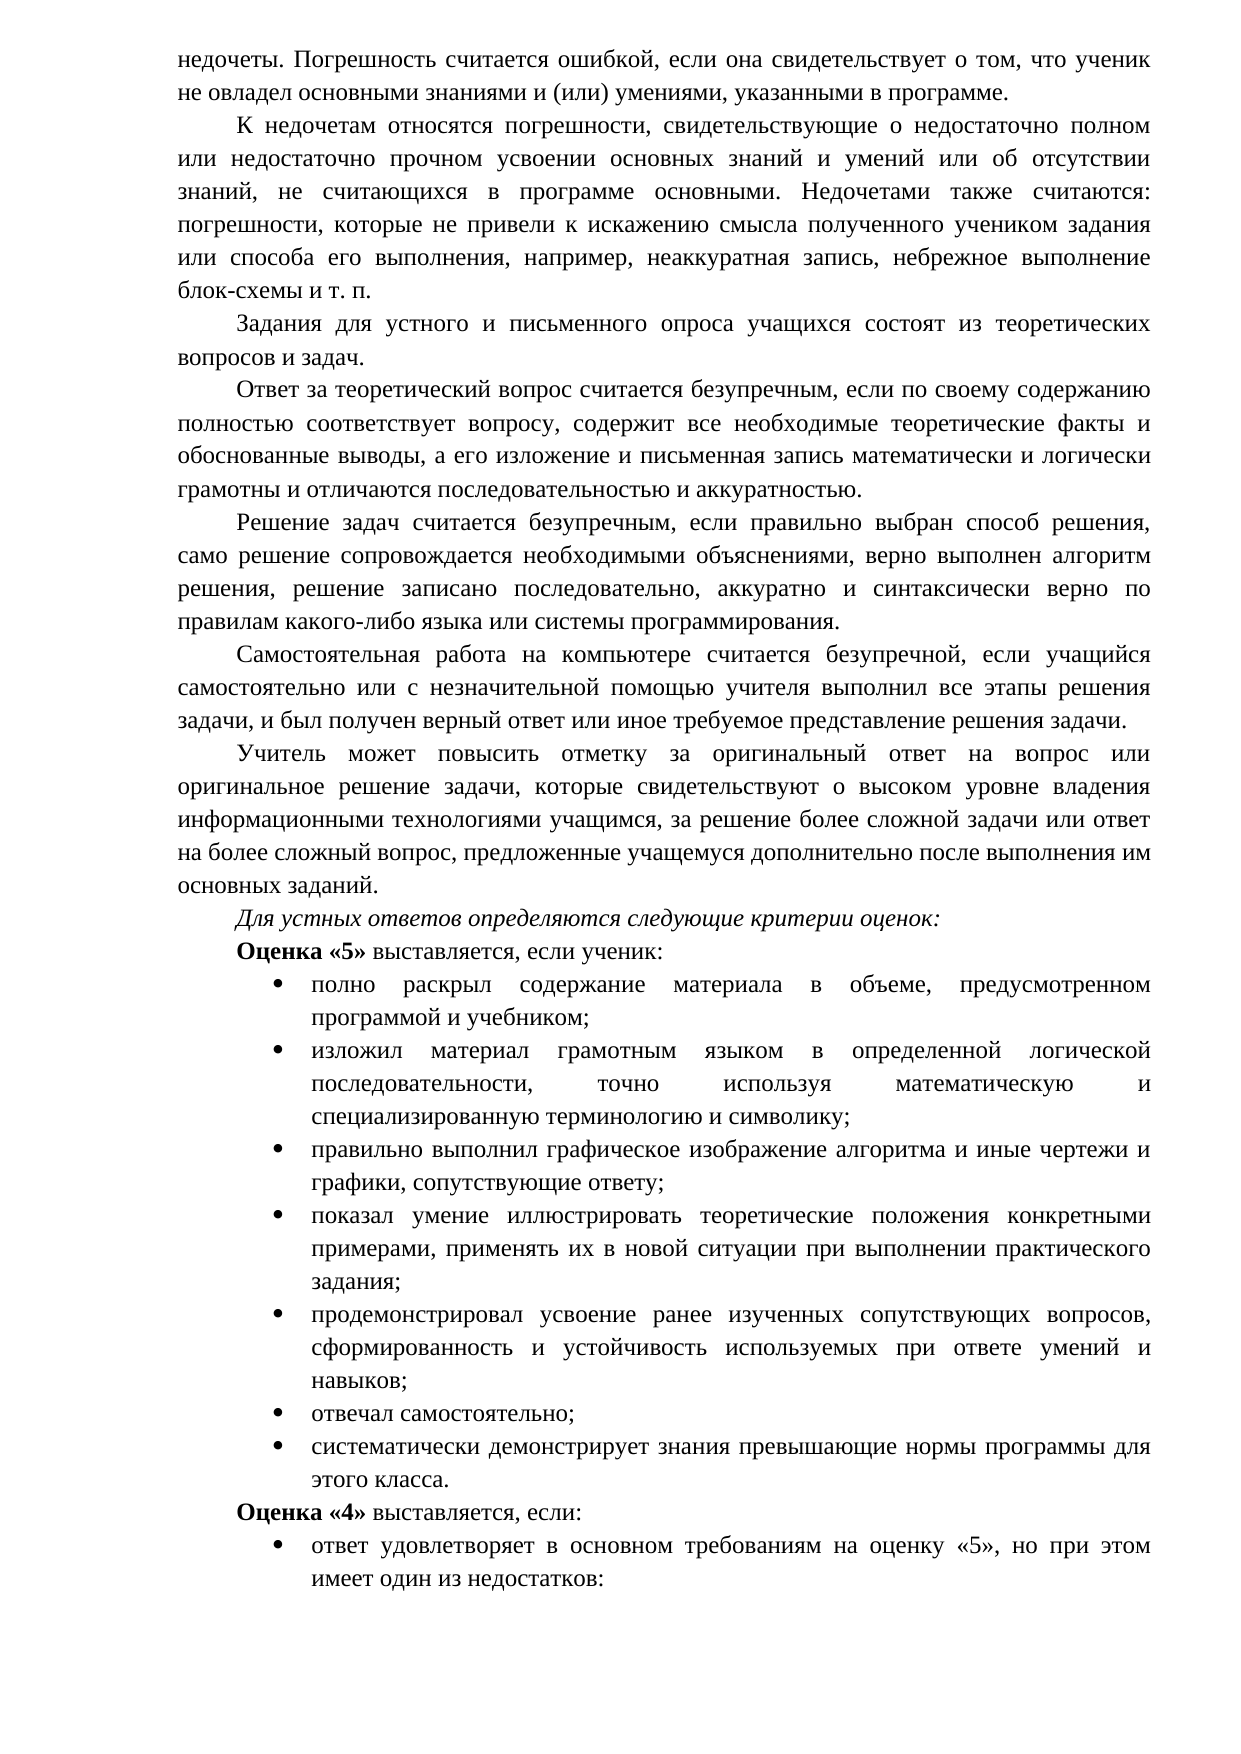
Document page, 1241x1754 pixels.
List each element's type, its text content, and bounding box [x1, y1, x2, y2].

text Учитель может повысить отметку за оригинальный ответ на вопрос или оригинальное решение задачи, которые свидетельствуют о высоком уровне владения информационными технологиями учащимся, за решение более сложной задачи или ответ на более сложный вопрос, предложенные учащемуся дополнительно после выполнения им основных заданий. [177, 738, 1152, 899]
list ответ удовлетворяет в основном требованиям на оценку «5», но при этом имеет один из недостатков: [274, 1530, 1152, 1592]
text Задания для устного и письменного опроса учащихся состоят из теоретических вопросов и задач. [177, 308, 1152, 370]
list изложил материал грамотным языком в определенной логической последовательности, точно используя математическую и специализированную терминологию и символику; [274, 1035, 1152, 1130]
list показал умение иллюстрировать теоретические положения конкретными примерами, применять их в новой ситуации при выполнении практического задания; [274, 1200, 1152, 1295]
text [177, 44, 1152, 106]
list отвечал самостоятельно; [274, 1398, 1152, 1427]
text Решение задач считается безупречным, если правильно выбран способ решения, само решение сопровождается необходимыми объяснениями, верно выполнен алгоритм решения, решение записано последовательно, аккуратно и синтаксически верно по правилам какого-либо языка или системы программирования. [177, 507, 1152, 634]
text Оценка «4» выставляется, если: [177, 1497, 1152, 1526]
list правильно выполнил графическое изображение алгоритма и иные чертежи и графики, сопутствующие ответу; [274, 1134, 1152, 1196]
list продемонстрировал усвоение ранее изученных сопутствующих вопросов, сформированность и устойчивость используемых при ответе умений и навыков; [274, 1299, 1152, 1394]
text Самостоятельная работа на компьютере считается безупречной, если учащийся самостоятельно или с незначительной помощью учителя выполнил все этапы решения задачи, и был получен верный ответ или иное требуемое представление решения задачи. [177, 639, 1152, 733]
text Оценка «5» выставляется, если ученик: [177, 936, 1152, 965]
list полно раскрыл содержание материала в объеме, предусмотренном программой и учебником; [274, 969, 1152, 1031]
text Для устных ответов определяются следующие критерии оценок: [177, 903, 1152, 932]
list систематически демонстрирует знания превышающие нормы программы для этого класса. [274, 1431, 1152, 1493]
text Ответ за теоретический вопрос считается безупречным, если по своему содержанию полностью соответствует вопросу, содержит все необходимые теоретические факты и обоснованные выводы, а его изложение и письменная запись математически и логически грамотны и отличаются последовательностью и аккуратностью. [177, 374, 1152, 502]
text К недочетам относятся погрешности, свидетельствующие о недостаточно полном или недостаточно прочном усвоении основных знаний и умений или об отсутствии знаний, не считающихся в программе основными. Недочетами также считаются: погрешности, которые не привели к искажению смысла полученного учеником задания или способа его выполнения, например, неаккуратная запись, небрежное выполнение блок-схемы и т. п. [177, 110, 1152, 304]
